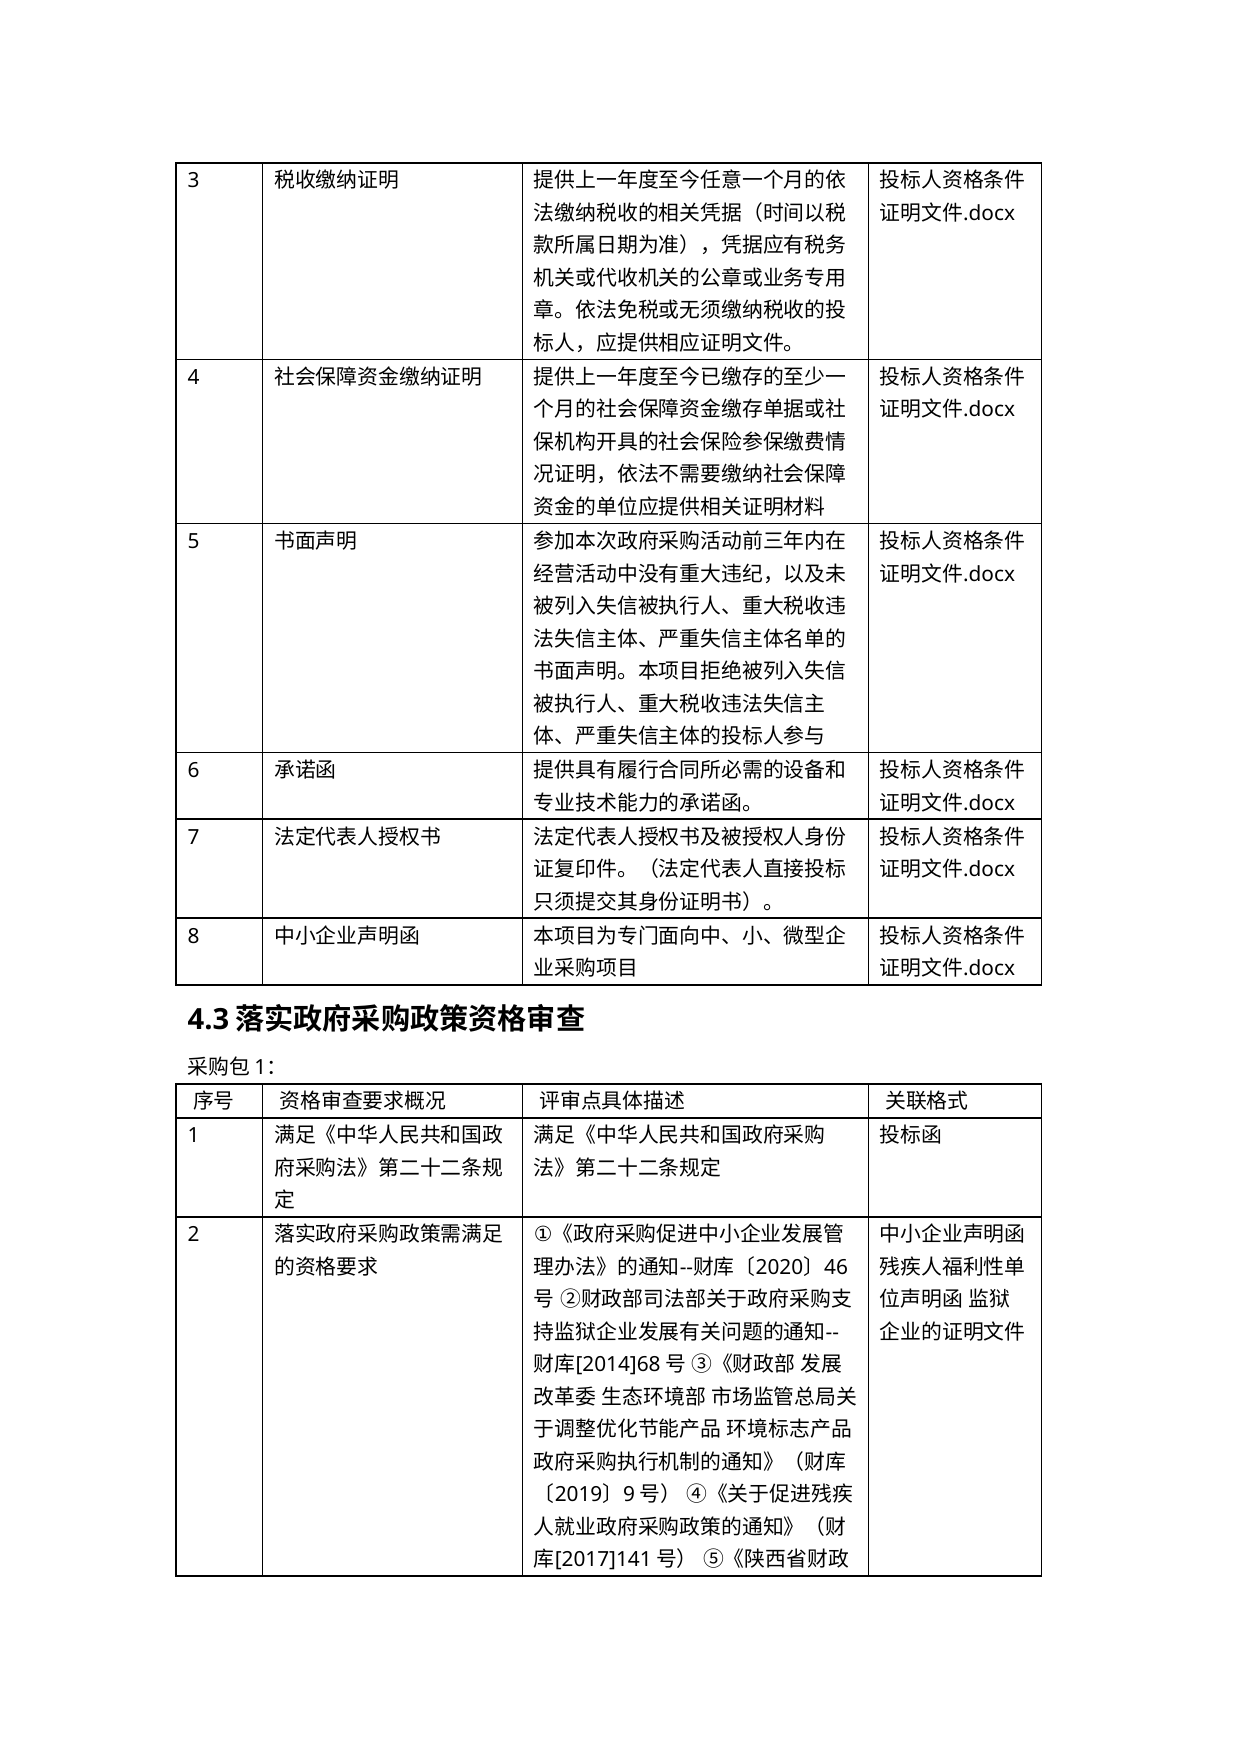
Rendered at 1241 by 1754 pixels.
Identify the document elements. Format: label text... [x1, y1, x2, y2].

table_cell 落实政府采购政策需满足的资格要求 [263, 1218, 522, 1575]
table_cell 2 [177, 1218, 262, 1575]
table_cell 投标人资格条件证明文件.docx [869, 360, 1041, 523]
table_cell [869, 1218, 1041, 1575]
table_cell 投标人资格条件证明文件.docx [869, 524, 1041, 752]
table_cell 本项目为专门面向中、小、微型企业采购项目 [523, 919, 868, 984]
table_cell 满足《中华人民共和国政府采购法》第二十二条规定 [263, 1119, 522, 1216]
text 采购包1： [187, 1050, 1053, 1083]
table_cell 法定代表人授权书及被授权人身份证复印件。（法定代表人直接投标只须提交其身份证明书）。 [523, 820, 868, 917]
table_cell 社会保障资金缴纳证明 [263, 360, 522, 523]
table_cell 6 [177, 753, 262, 818]
table_cell 投标人资格条件证明文件.docx [869, 753, 1041, 818]
table_cell 7 [177, 820, 262, 917]
table_cell 投标人资格条件证明文件.docx [869, 820, 1041, 917]
table_header 序号 [177, 1085, 262, 1117]
table_cell 提供上一年度至今任意一个月的依法缴纳税收的相关凭据（时间以税款所属日期为准），凭据应有税务机关或代收机关的公章或业务专用章。依法免税或无须缴纳税收的投标人，应提供相应证明文件。 [523, 164, 868, 358]
table_cell 税收缴纳证明 [263, 164, 522, 358]
table_cell 书面声明 [263, 524, 522, 752]
table_cell 提供具有履行合同所必需的设备和专业技术能力的承诺函。 [523, 753, 868, 818]
table_cell 参加本次政府采购活动前三年内在经营活动中没有重大违纪，以及未被列入失信被执行人、重大税收违法失信主体、严重失信主体名单的书面声明。本项目拒绝被列入失信被执行人、重大税收违法失信主体、严重失信主体的投标人参与 [523, 524, 868, 752]
table_cell 投标人资格条件证明文件.docx [869, 164, 1041, 358]
table_cell 3 [177, 164, 262, 358]
table_header 资格审查要求概况 [263, 1085, 522, 1117]
table_cell 中小企业声明函 [263, 919, 522, 984]
table_cell 满足《中华人民共和国政府采购法》第二十二条规定 [523, 1119, 868, 1216]
table_cell 投标函 [869, 1119, 1041, 1216]
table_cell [523, 1218, 868, 1575]
table_header 评审点具体描述 [523, 1085, 868, 1117]
table_cell 4 [177, 360, 262, 523]
table_cell 8 [177, 919, 262, 984]
table_cell 法定代表人授权书 [263, 820, 522, 917]
table_header 关联格式 [869, 1085, 1041, 1117]
table_cell 5 [177, 524, 262, 752]
table_cell 承诺函 [263, 753, 522, 818]
table_cell 提供上一年度至今已缴存的至少一个月的社会保障资金缴存单据或社保机构开具的社会保险参保缴费情况证明，依法不需要缴纳社会保障资金的单位应提供相关证明材料 [523, 360, 868, 523]
table_cell 投标人资格条件证明文件.docx [869, 919, 1041, 984]
text 4.3落实政府采购政策资格审查 [187, 985, 1053, 1050]
table_cell 1 [177, 1119, 262, 1216]
